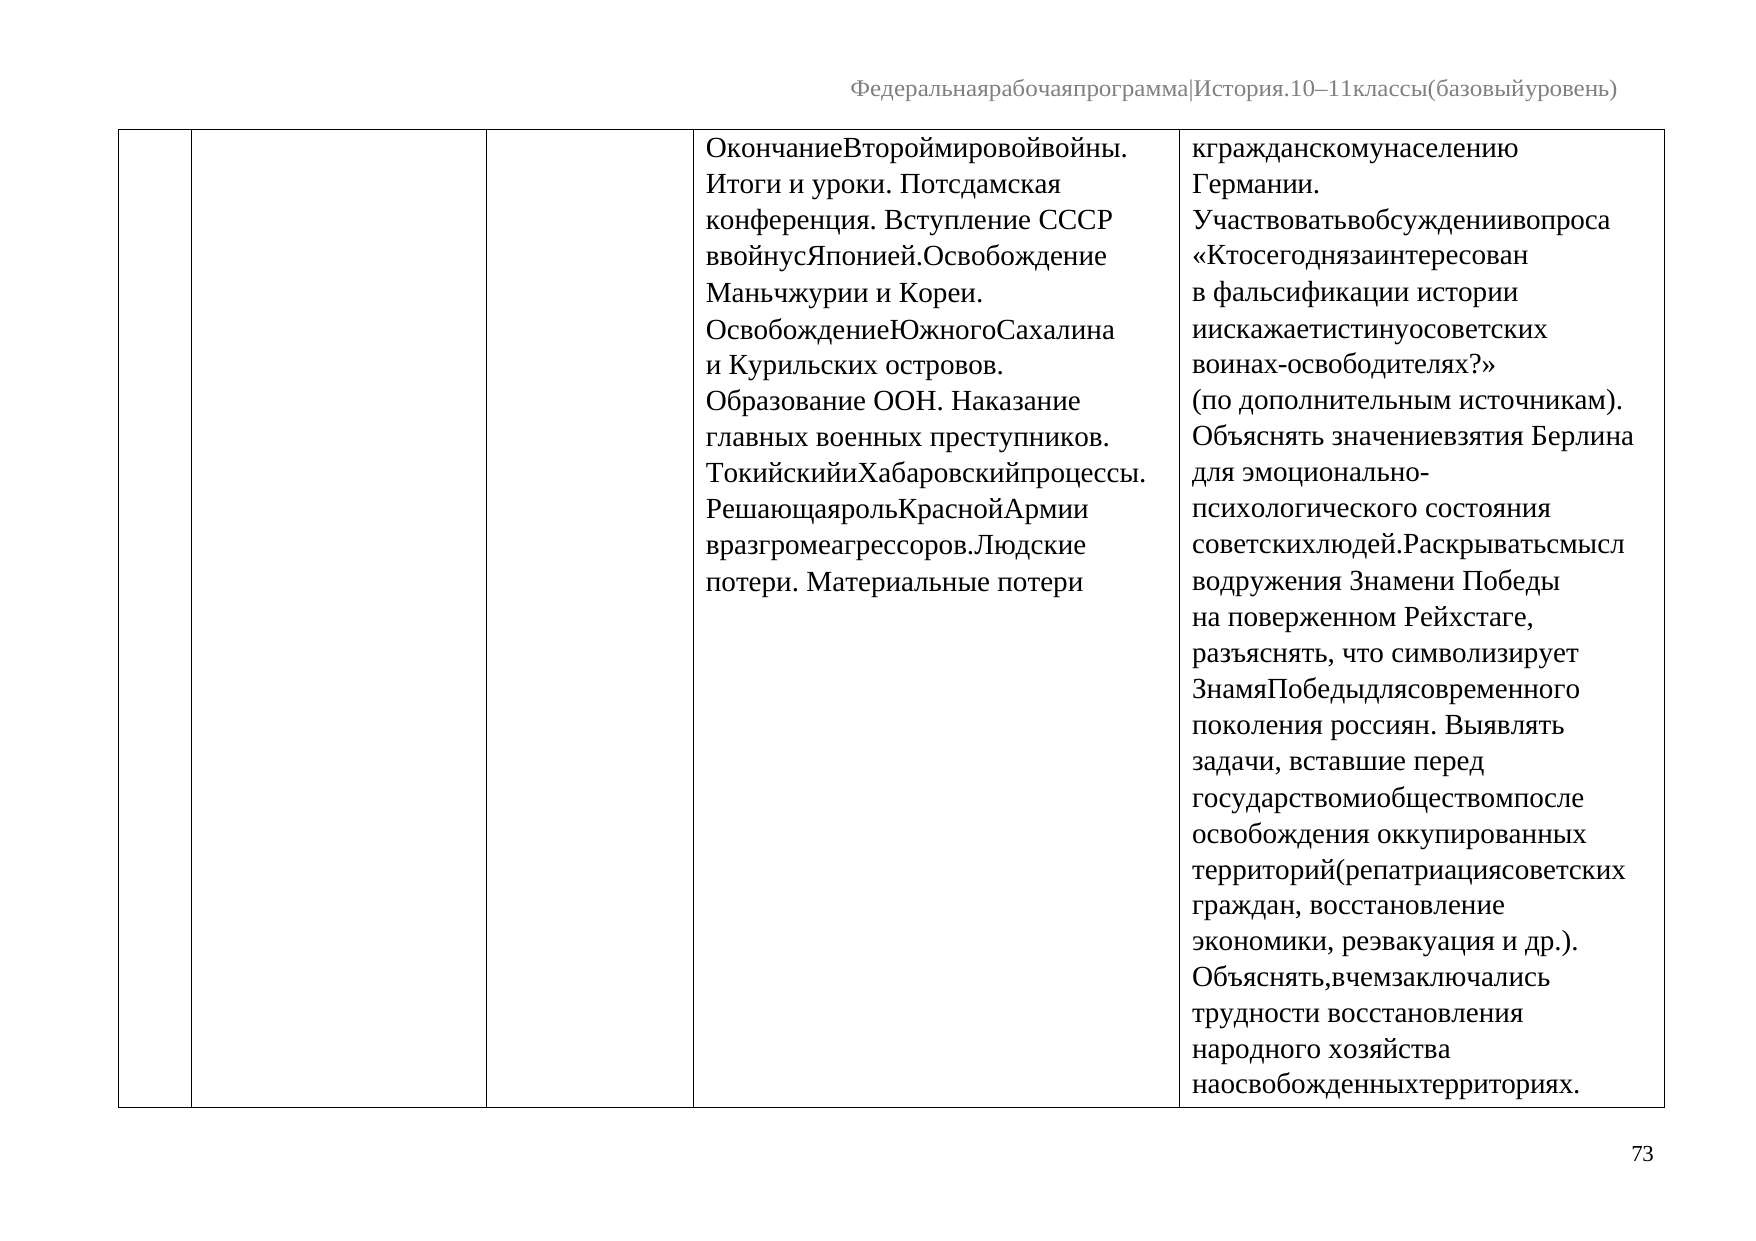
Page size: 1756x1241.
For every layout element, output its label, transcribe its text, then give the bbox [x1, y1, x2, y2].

table_header кгражданскомунаселению Германии. Участвоватьвобсуждениивопроса «Ктосегоднязаинтересован в фальсификации истории иискажаетистинуосоветских воинах-освободителях?» (по дополнительным источникам). Объяснять значениевзятия Берлина для эмоционально- психологического состояния советскихлюдей.Раскрыватьсмысл водружения Знамени Победы на поверженном Рейхстаге, разъяснять, что символизирует ЗнамяПобедыдлясовременного поколения россиян. Выявлять задачи, вставшие перед государствомиобществомпосле освобождения оккупированных территорий(репатриациясоветских граждан, восстановление экономики, реэвакуация и др.). Объяснять,вчемзаключались трудности восстановления народного хозяйства наосвобожденныхтерриториях. [1180, 130, 1664, 1107]
table_header [192, 130, 486, 1107]
table_header [119, 130, 191, 1107]
table_header [487, 130, 693, 1107]
table_header ОкончаниеВтороймировойвойны. Итоги и уроки. Потсдамская конференция. Вступление СССР ввойнусЯпонией.Освобождение Маньчжурии и Кореи. ОсвобождениеЮжногоСахалина и Курильских островов. Образование ООН. Наказание главных военных преступников. ТокийскийиХабаровскийпроцессы. РешающаярольКраснойАрмии вразгромеагрессоров.Людские потери. Материальные потери [694, 130, 1179, 1107]
